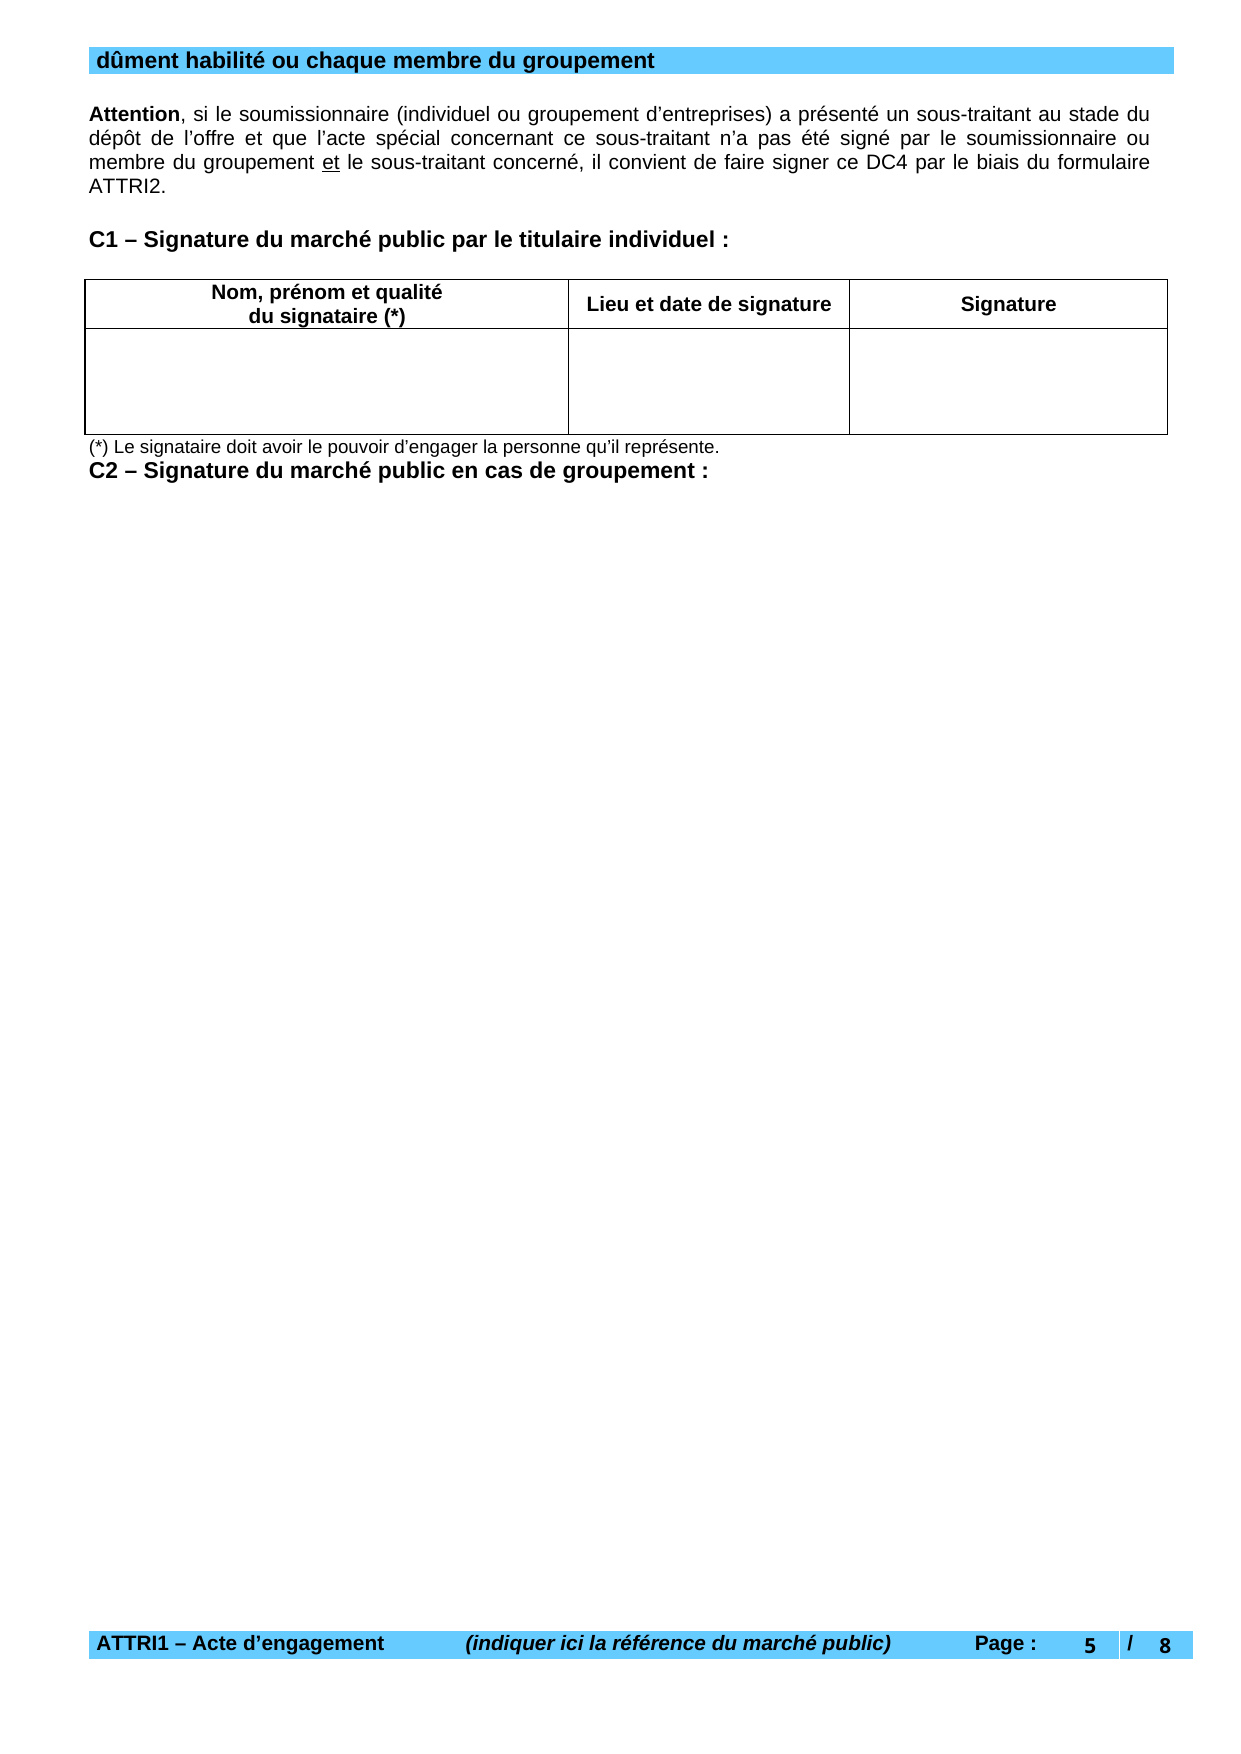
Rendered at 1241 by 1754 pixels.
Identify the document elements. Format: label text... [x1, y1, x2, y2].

text (*) Le signataire doit avoir le pouvoir d’engager la personne qu’il représente. [89, 435, 1152, 457]
text Attention, si le soumissionnaire (individuel ou groupement d’entreprises) a présenté un sous-traitant au stade du dépôt de l’offre et que l’acte spécial concernant ce sous-traitant n’a pas été signé par le soumissionnaire ou membre du groupement et le sous-traitant concerné, il convient de faire signer ce DC4 par le biais du formulaire ATTRI2. [89, 102, 1152, 198]
text C2 – Signature du marché public en cas de groupement : [89, 457, 1152, 483]
table_header Nom, prénom et qualité du signataire (*) [86, 280, 568, 328]
table_header Lieu et date de signature [569, 280, 849, 328]
table_cell [850, 329, 1167, 434]
table_cell [86, 329, 568, 434]
table_cell [569, 329, 849, 434]
text C1 – Signature du marché public par le titulaire individuel : [89, 226, 1152, 253]
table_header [89, 47, 1174, 74]
table_header Signature [850, 280, 1167, 328]
